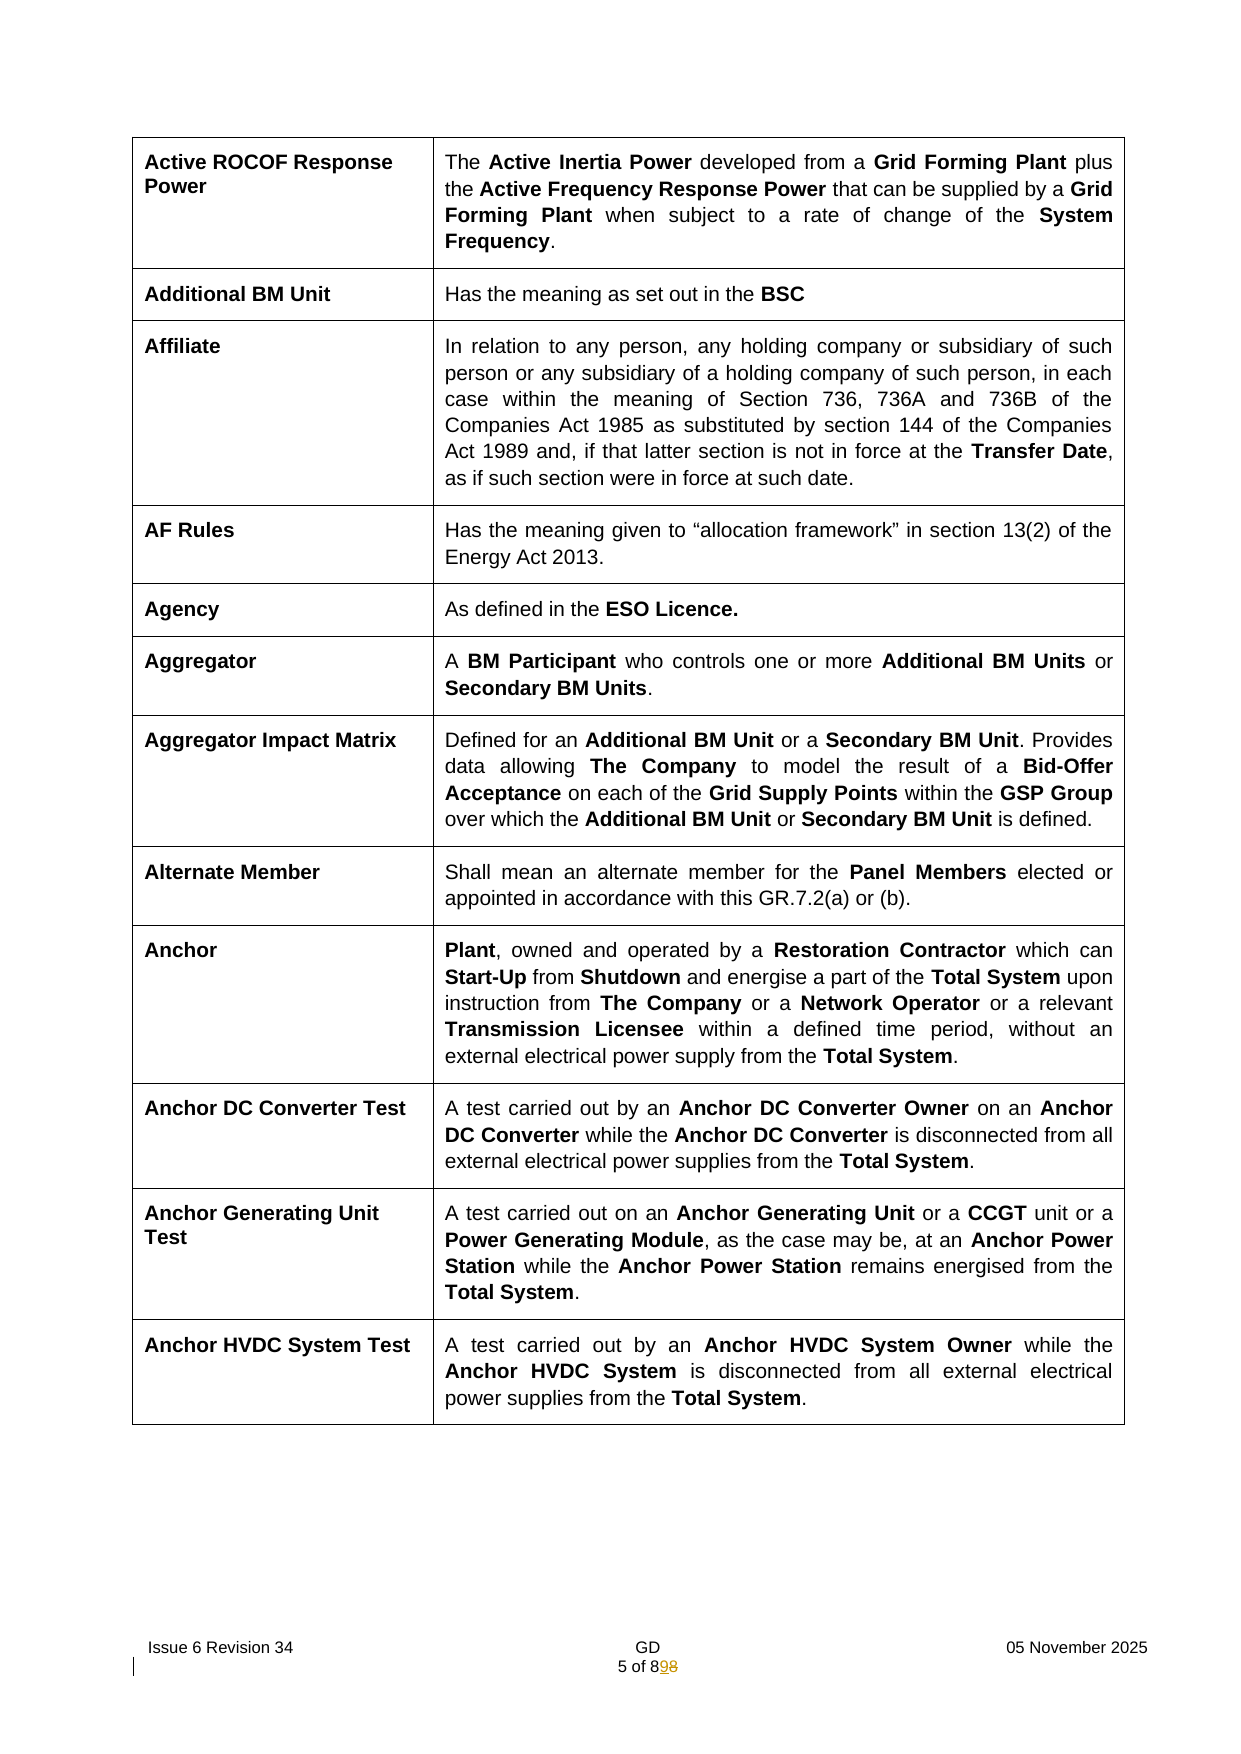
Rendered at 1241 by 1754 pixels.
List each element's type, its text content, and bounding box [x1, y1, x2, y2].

table_cell Anchor HVDC System Test [133, 1320, 433, 1424]
table_cell As defined in the ESO Licence. [434, 584, 1124, 636]
table_cell A test carried out by an Anchor DC Converter Owner on an Anchor DC Converter while the Anchor DC Converter is disconnected from all external electrical power supplies from the Total System. [434, 1084, 1124, 1188]
table_cell Additional BM Unit [133, 269, 433, 320]
table_cell A test carried out by an Anchor HVDC System Owner while the Anchor HVDC System is disconnected from all external electrical power supplies from the Total System. [434, 1320, 1124, 1424]
table_cell Anchor Generating Unit Test [133, 1189, 433, 1319]
table_cell A test carried out on an Anchor Generating Unit or a CCGT unit or a Power Generating Module, as the case may be, at an Anchor Power Station while the Anchor Power Station remains energised from the Total System. [434, 1189, 1124, 1319]
table_cell Aggregator Impact Matrix [133, 716, 433, 846]
table_cell Shall mean an alternate member for the Panel Members elected or appointed in accordance with this GR.7.2(a) or (b). [434, 847, 1124, 925]
table_cell In relation to any person, any holding company or subsidiary of such person or any subsidiary of a holding company of such person, in each case within the meaning of Section 736, 736A and 736B of the Companies Act 1985 as substituted by section 144 of the Companies Act 1989 and, if that latter section is not in force at the Transfer Date, as if such section were in force at such date. [434, 321, 1124, 504]
table_cell Defined for an Additional BM Unit or a Secondary BM Unit. Provides data allowing The Company to model the result of a Bid-Offer Acceptance on each of the Grid Supply Points within the GSP Group over which the Additional BM Unit or Secondary BM Unit is defined. [434, 716, 1124, 846]
table_cell AF Rules [133, 506, 433, 583]
table_cell Aggregator [133, 637, 433, 714]
table_cell Anchor DC Converter Test [133, 1084, 433, 1188]
table_cell Agency [133, 584, 433, 636]
table_cell Anchor [133, 926, 433, 1082]
table_cell Alternate Member [133, 847, 433, 925]
table_cell A BM Participant who controls one or more Additional BM Units or Secondary BM Units. [434, 637, 1124, 714]
table_cell Has the meaning given to “allocation framework” in section 13(2) of the Energy Act 2013. [434, 506, 1124, 583]
table_cell Plant, owned and operated by a Restoration Contractor which can Start-Up from Shutdown and energise a part of the Total System upon instruction from The Company or a Network Operator or a relevant Transmission Licensee within a defined time period, without an external electrical power supply from the Total System. [434, 926, 1124, 1082]
table_cell Active ROCOF Response Power [133, 138, 433, 268]
table_cell Affiliate [133, 321, 433, 504]
table_cell The Active Inertia Power developed from a Grid Forming Plant plus the Active Frequency Response Power that can be supplied by a Grid Forming Plant when subject to a rate of change of the System Frequency. [434, 138, 1124, 268]
table_cell Has the meaning as set out in the BSC [434, 269, 1124, 320]
